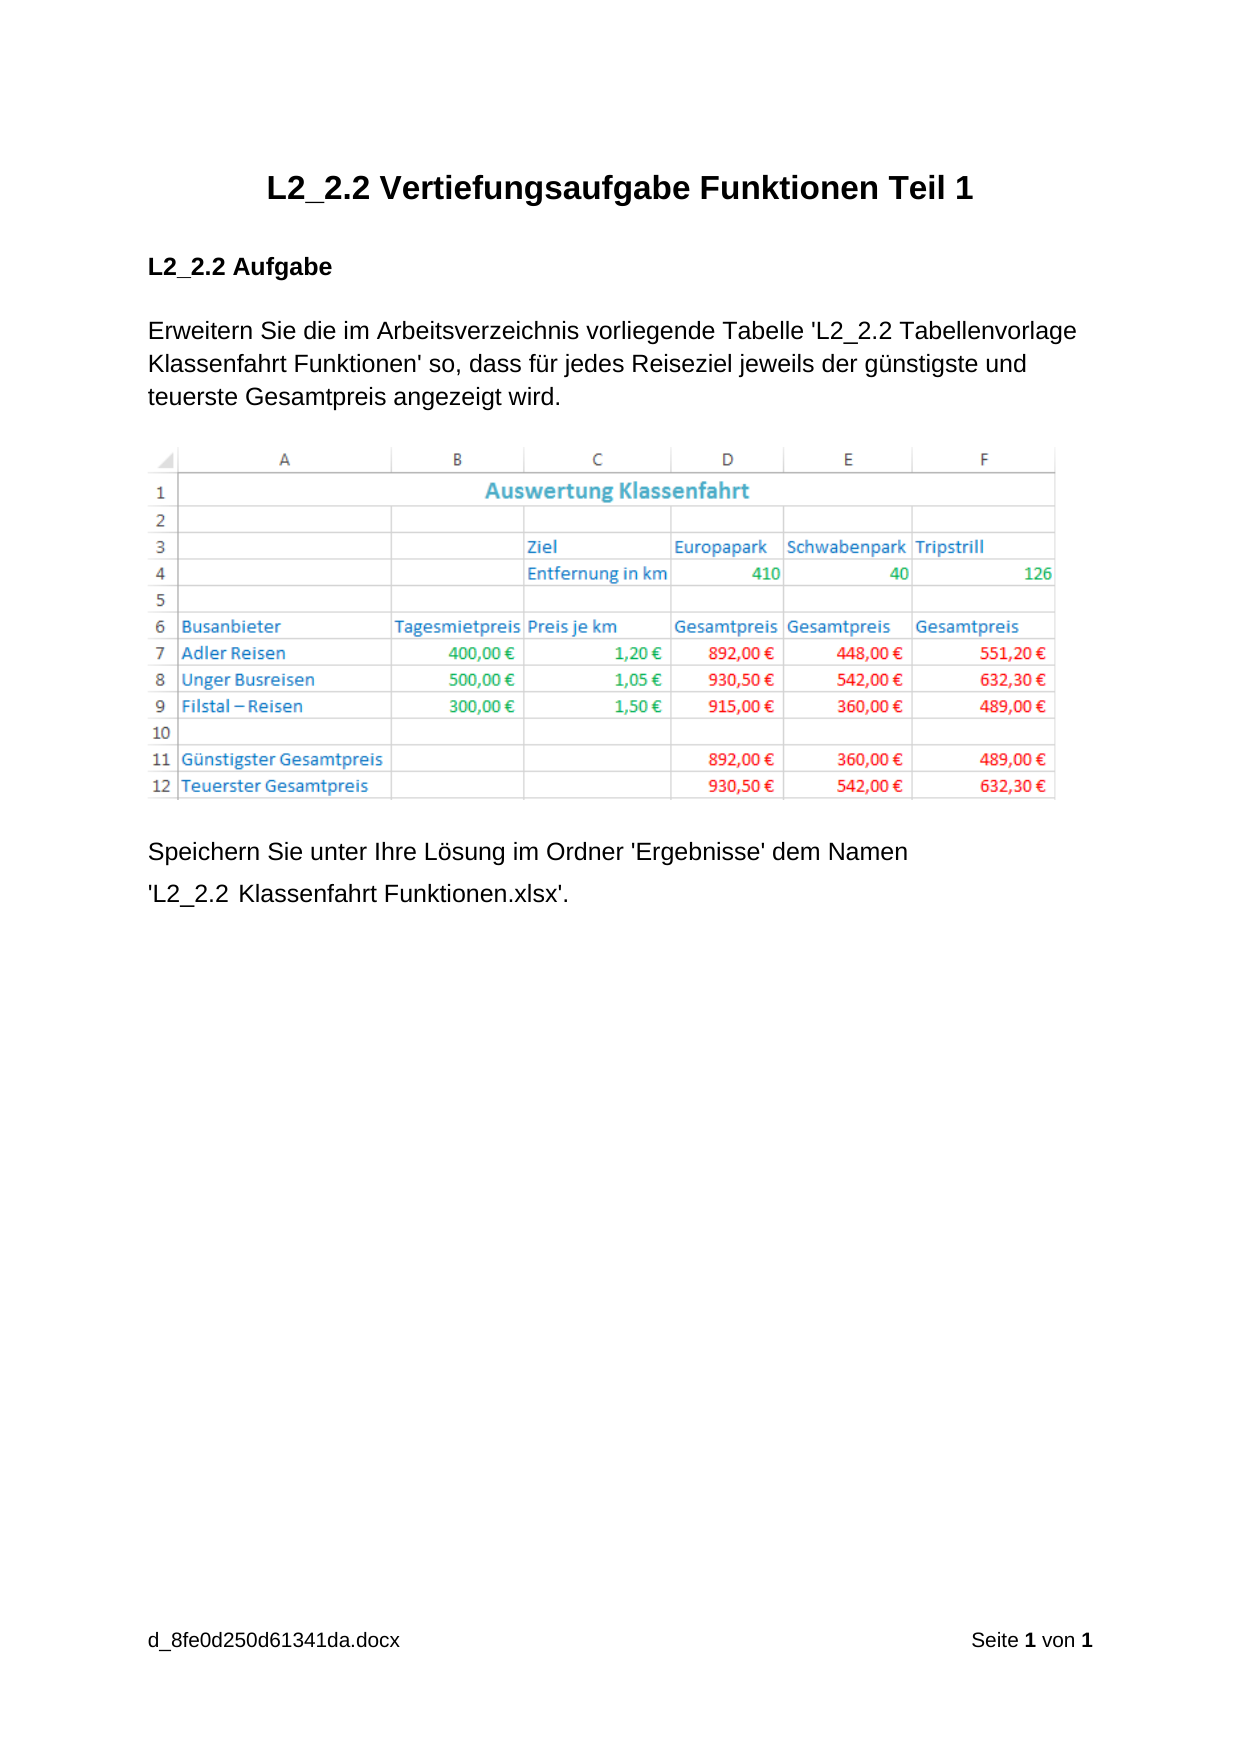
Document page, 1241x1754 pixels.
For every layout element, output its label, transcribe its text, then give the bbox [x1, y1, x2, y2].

text L2_2.2 Aufgabe [148, 252, 1093, 281]
text Erweitern Sie die im Arbeitsverzeichnis vorliegende Tabelle 'L2_2.2 Tabellenvorlage Klassenfahrt Funktionen' so, dass für jedes Reiseziel jeweils der günstigste und teuerste Gesamtpreis angezeigt wird. [148, 316, 1093, 410]
picture [147, 447, 1056, 800]
subtitle L2_2.2 Vertiefungsaufgabe Funktionen Teil 1 [148, 168, 1093, 207]
text Speichern Sie unter Ihre Lösung im Ordner 'Ergebnisse' dem Namen 'L2_2.2 Klassenfahrt Funktionen.xlsx'. [148, 837, 1093, 909]
